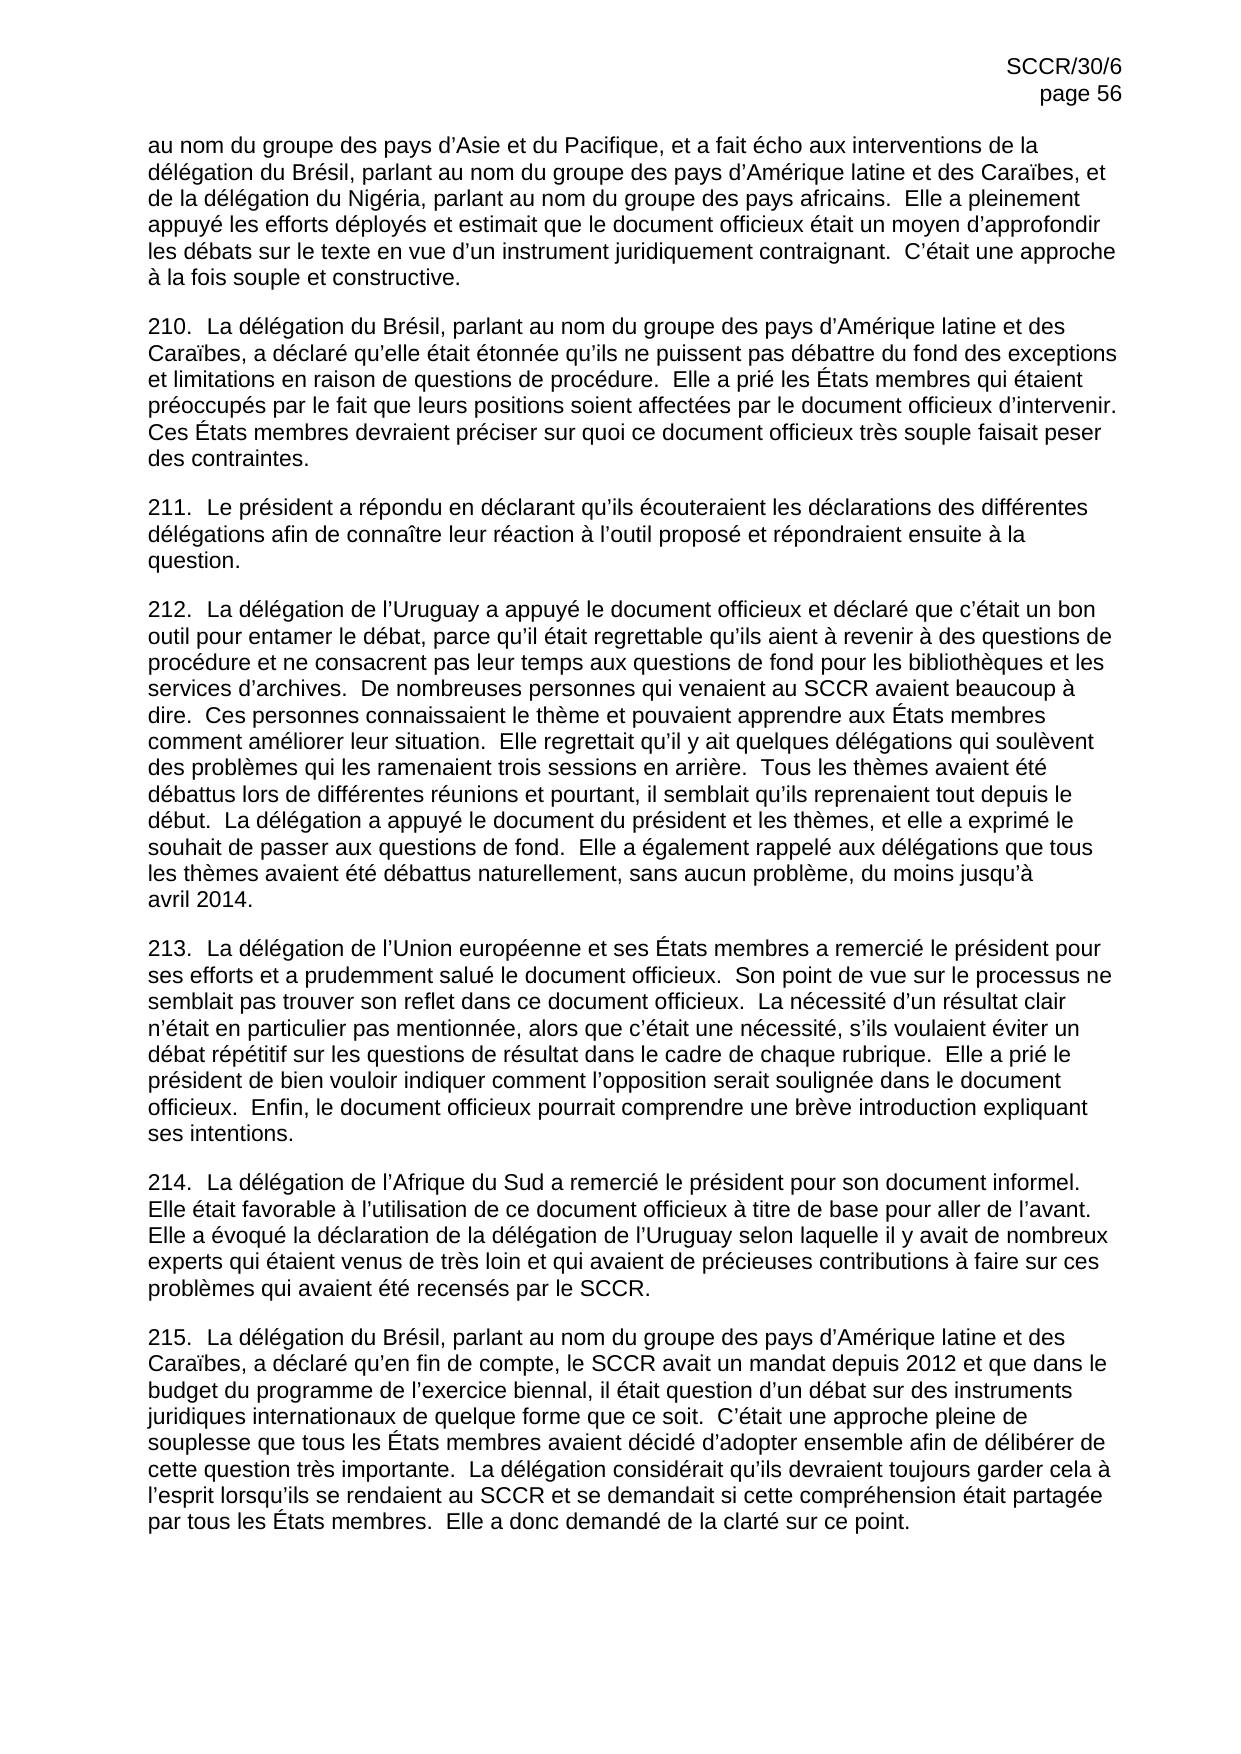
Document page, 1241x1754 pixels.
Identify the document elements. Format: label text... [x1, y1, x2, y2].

text La délégation du Brésil, parlant au nom du groupe des pays d’Amérique latine et des Caraïbes, a déclaré qu’en fin de compte, le SCCR avait un mandat depuis 2012 et que dans le budget du programme de l’exercice biennal, il était question d’un débat sur des instruments juridiques internationaux de quelque forme que ce soit. C’était une approche pleine de souplesse que tous les États membres avaient décidé d’adopter ensemble afin de délibérer de cette question très importante. La délégation considérait qu’ils devraient toujours garder cela à l’esprit lorsqu’ils se rendaient au SCCR et se demandait si cette compréhension était partagée par tous les États membres. Elle a donc demandé de la clarté sur ce point. [148, 1324, 1122, 1535]
text La délégation de l’Afrique du Sud a remercié le président pour son document informel. Elle était favorable à l’utilisation de ce document officieux à titre de base pour aller de l’avant. Elle a évoqué la déclaration de la délégation de l’Uruguay selon laquelle il y avait de nombreux experts qui étaient venus de très loin et qui avaient de précieuses contributions à faire sur ces problèmes qui avaient été recensés par le SCCR. [148, 1169, 1122, 1301]
text La délégation du Brésil, parlant au nom du groupe des pays d’Amérique latine et des Caraïbes, a déclaré qu’elle était étonnée qu’ils ne puissent pas débattre du fond des exceptions et limitations en raison de questions de procédure. Elle a prié les États membres qui étaient préoccupés par le fait que leurs positions soient affectées par le document officieux d’intervenir. Ces États membres devraient préciser sur quoi ce document officieux très souple faisait peser des contraintes. [148, 313, 1122, 471]
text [148, 132, 1122, 290]
text La délégation de l’Union européenne et ses États membres a remercié le président pour ses efforts et a prudemment salué le document officieux. Son point de vue sur le processus ne semblait pas trouver son reflet dans ce document officieux. La nécessité d’un résultat clair n’était en particulier pas mentionnée, alors que c’était une nécessité, s’ils voulaient éviter un débat répétitif sur les questions de résultat dans le cadre de chaque rubrique. Elle a prié le président de bien vouloir indiquer comment l’opposition serait soulignée dans le document officieux. Enfin, le document officieux pourrait comprendre une brève introduction expliquant ses intentions. [148, 935, 1122, 1146]
text La délégation de l’Uruguay a appuyé le document officieux et déclaré que c’était un bon outil pour entamer le débat, parce qu’il était regrettable qu’ils aient à revenir à des questions de procédure et ne consacrent pas leur temps aux questions de fond pour les bibliothèques et les services d’archives. De nombreuses personnes qui venaient au SCCR avaient beaucoup à dire. Ces personnes connaissaient le thème et pouvaient apprendre aux États membres comment améliorer leur situation. Elle regrettait qu’il y ait quelques délégations qui soulèvent des problèmes qui les ramenaient trois sessions en arrière. Tous les thèmes avaient été débattus lors de différentes réunions et pourtant, il semblait qu’ils reprenaient tout depuis le début. La délégation a appuyé le document du président et les thèmes, et elle a exprimé le souhait de passer aux questions de fond. Elle a également rappelé aux délégations que tous les thèmes avaient été débattus naturellement, sans aucun problème, du moins jusqu’à avril 2014. [148, 596, 1122, 912]
text Le président a répondu en déclarant qu’ils écouteraient les déclarations des différentes délégations afin de connaître leur réaction à l’outil proposé et répondraient ensuite à la question. [148, 494, 1122, 573]
